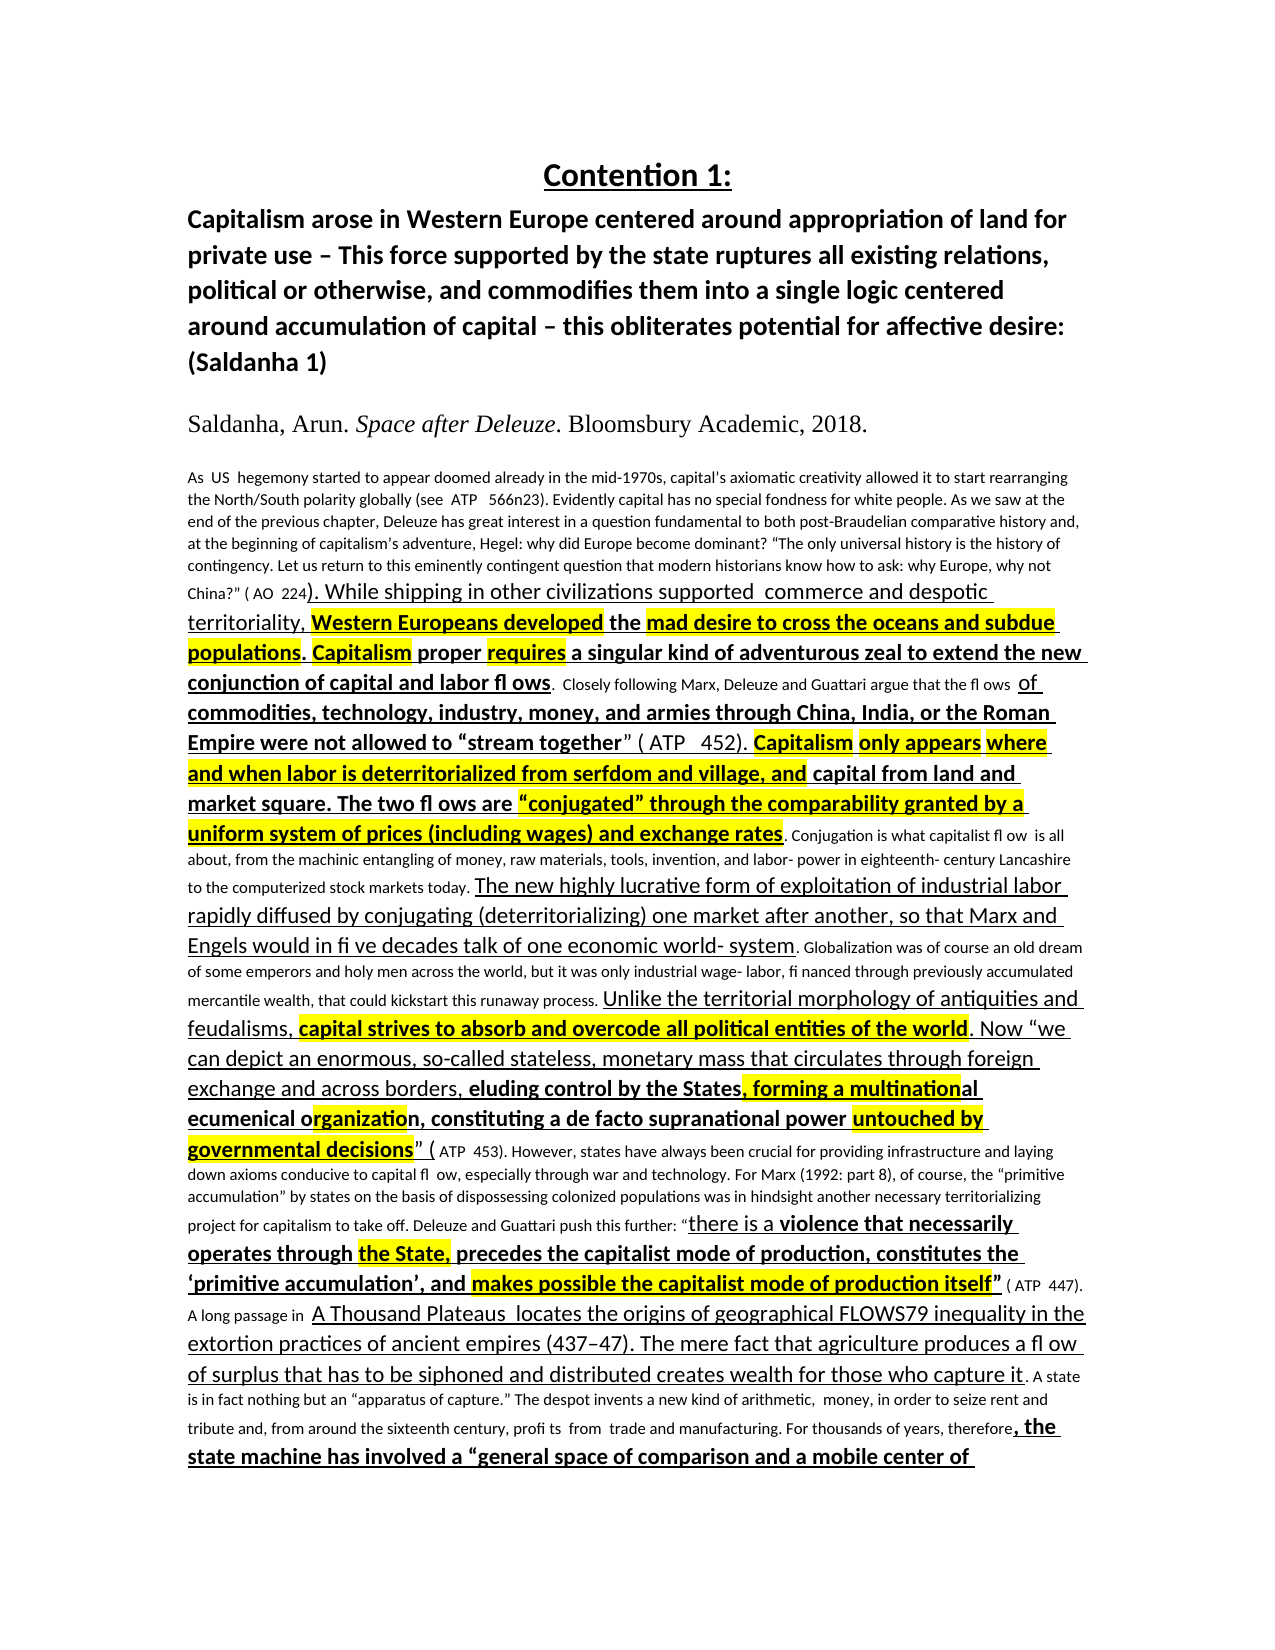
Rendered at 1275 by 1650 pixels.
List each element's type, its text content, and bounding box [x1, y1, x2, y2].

subtitle Capitalism arose in Western Europe centered around appropriation of land for private use – This force supported by the state ruptures all existing relations, political or otherwise, and commodifies them into a single logic centered around accumulation of capital – this obliterates potential for affective desire: (Saldanha 1) [187, 202, 1087, 378]
subtitle Contention 1: [187, 154, 1087, 195]
text Saldanha, Arun. Space after Deleuze. Bloomsbury Academic, 2018. [187, 409, 1087, 438]
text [187, 663, 1087, 1470]
